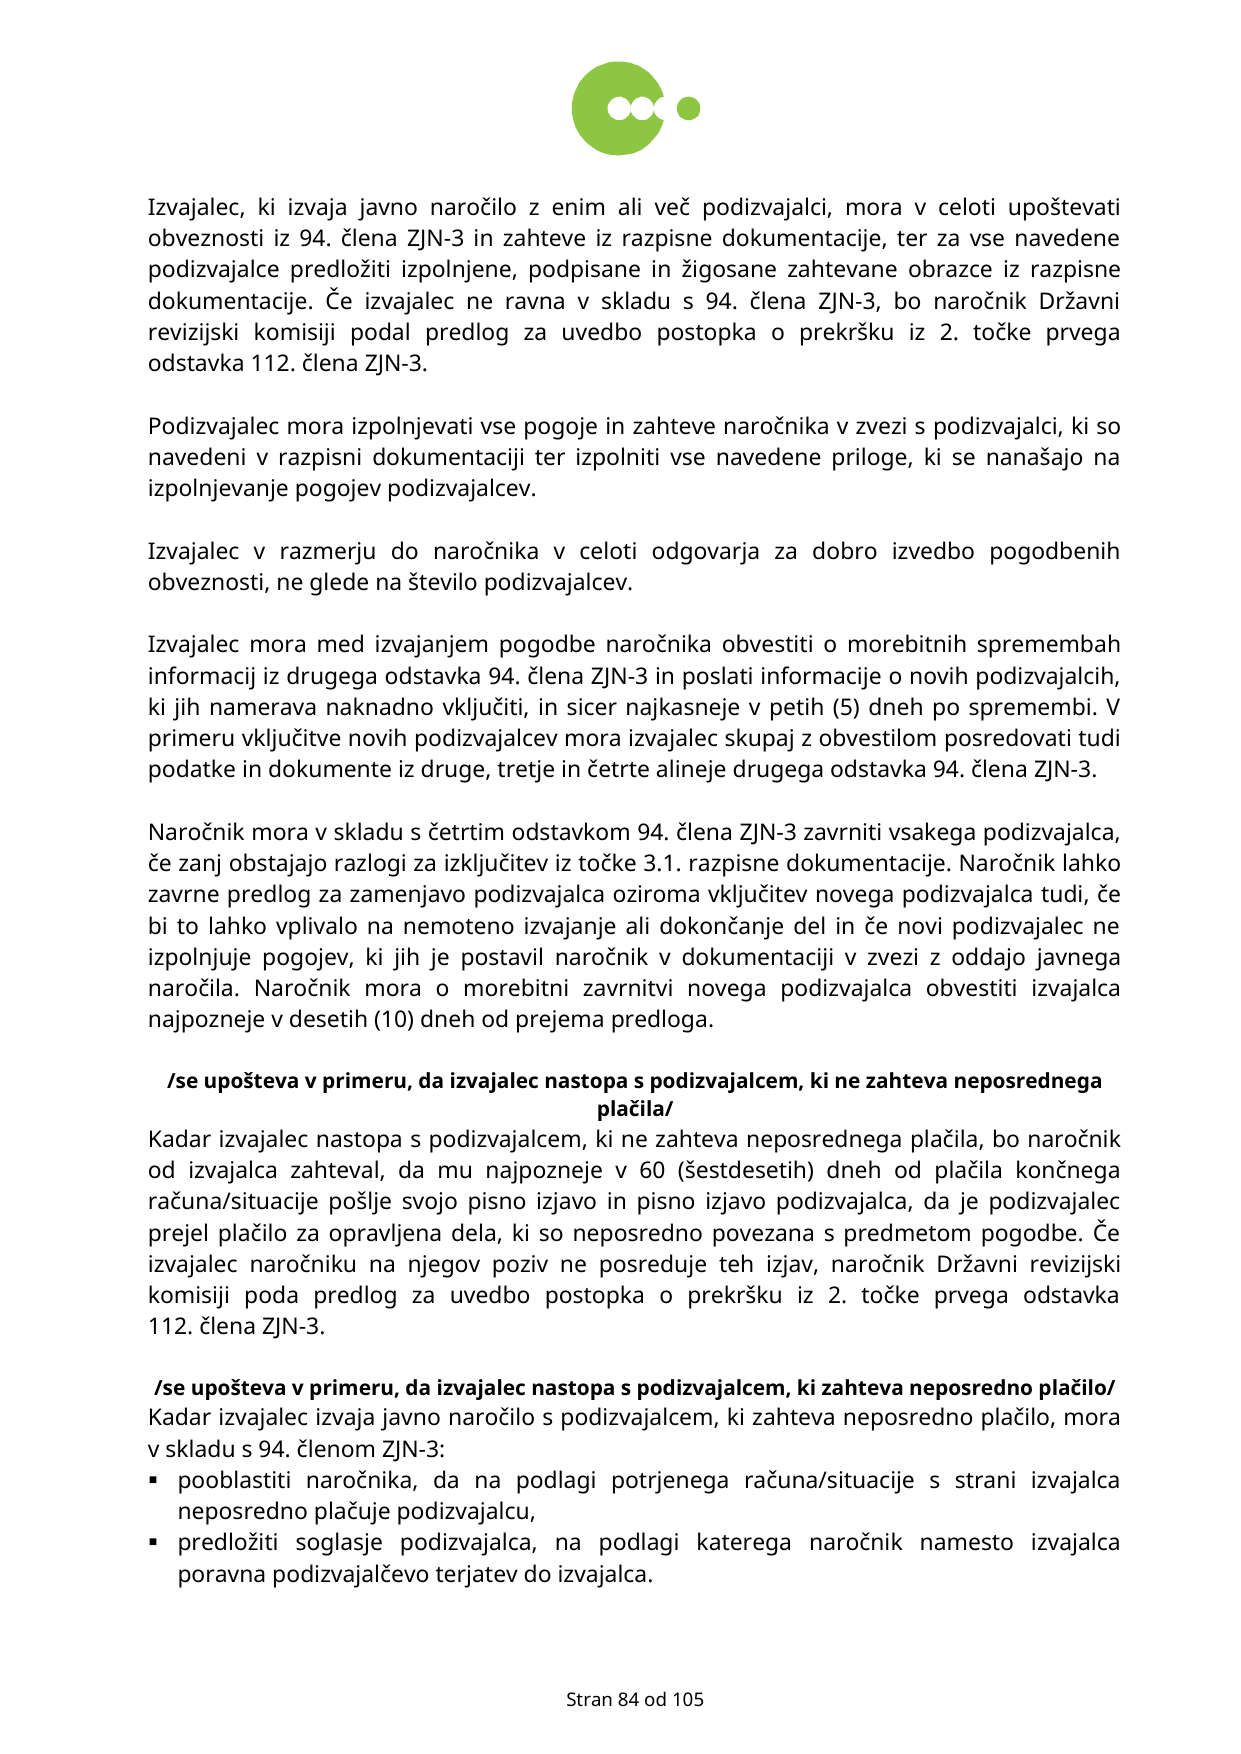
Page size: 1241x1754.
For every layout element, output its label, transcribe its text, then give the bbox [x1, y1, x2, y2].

text /se upošteva v primeru, da izvajalec nastopa s podizvajalcem, ki zahteva neposredno plačilo/ [148, 1373, 1122, 1401]
text Izvajalec mora med izvajanjem pogodbe naročnika obvestiti o morebitnih spremembah informacij iz drugega odstavka 94. člena ZJN-3 in poslati informacije o novih podizvajalcih, ki jih namerava naknadno vključiti, in sicer najkasneje v petih (5) dneh po spremembi. V primeru vključitve novih podizvajalcev mora izvajalec skupaj z obvestilom posredovati tudi podatke in dokumente iz druge, tretje in četrte alineje drugega odstavka 94. člena ZJN-3. [148, 628, 1122, 785]
text Izvajalec, ki izvaja javno naročilo z enim ali več podizvajalci, mora v celoti upoštevati obveznosti iz 94. člena ZJN-3 in zahteve iz razpisne dokumentacije, ter za vse navedene podizvajalce predložiti izpolnjene, podpisane in žigosane zahtevane obrazce iz razpisne dokumentacije. Če izvajalec ne ravna v skladu s 94. člena ZJN-3, bo naročnik Državni revizijski komisiji podal predlog za uvedbo postopka o prekršku iz 2. točke prvega odstavka 112. člena ZJN-3. [148, 191, 1122, 378]
text Podizvajalec mora izpolnjevati vse pogoje in zahteve naročnika v zvezi s podizvajalci, ki so navedeni v razpisni dokumentaciji ter izpolniti vse navedene priloge, ki se nanašajo na izpolnjevanje pogojev podizvajalcev. [148, 410, 1122, 503]
text Naročnik mora v skladu s četrtim odstavkom 94. člena ZJN-3 zavrniti vsakega podizvajalca, če zanj obstajajo razlogi za izključitev iz točke 3.1. razpisne dokumentacije. Naročnik lahko zavrne predlog za zamenjavo podizvajalca oziroma vključitev novega podizvajalca tudi, če bi to lahko vplivalo na nemoteno izvajanje ali dokončanje del in če novi podizvajalec ne izpolnjuje pogojev, ki jih je postavil naročnik v dokumentaciji v zvezi z oddajo javnega naročila. Naročnik mora o morebitni zavrnitvi novega podizvajalca obvestiti izvajalca najpozneje v desetih (10) dneh od prejema predloga. [148, 816, 1122, 1035]
text Izvajalec v razmerju do naročnika v celoti odgovarja za dobro izvedbo pogodbenih obveznosti, ne glede na število podizvajalcev. [148, 535, 1122, 597]
text /se upošteva v primeru, da izvajalec nastopa s podizvajalcem, ki ne zahteva neposrednega plačila/ [148, 1066, 1122, 1123]
list predložiti soglasje podizvajalca, na podlagi katerega naročnik namesto izvajalca poravna podizvajalčevo terjatev do izvajalca. [148, 1526, 1122, 1589]
list pooblastiti naročnika, da na podlagi potrjenega računa/situacije s strani izvajalca neposredno plačuje podizvajalcu, [148, 1464, 1122, 1526]
text Kadar izvajalec izvaja javno naročilo s podizvajalcem, ki zahteva neposredno plačilo, mora v skladu s 94. členom ZJN-3: [148, 1401, 1122, 1464]
text Kadar izvajalec nastopa s podizvajalcem, ki ne zahteva neposrednega plačila, bo naročnik od izvajalca zahteval, da mu najpozneje v 60 (šestdesetih) dneh od plačila končnega računa/situacije pošlje svojo pisno izjavo in pisno izjavo podizvajalca, da je podizvajalec prejel plačilo za opravljena dela, ki so neposredno povezana s predmetom pogodbe. Če izvajalec naročniku na njegov poziv ne posreduje teh izjav, naročnik Državni revizijski komisiji poda predlog za uvedbo postopka o prekršku iz 2. točke prvega odstavka 112. člena ZJN-3. [148, 1123, 1122, 1342]
